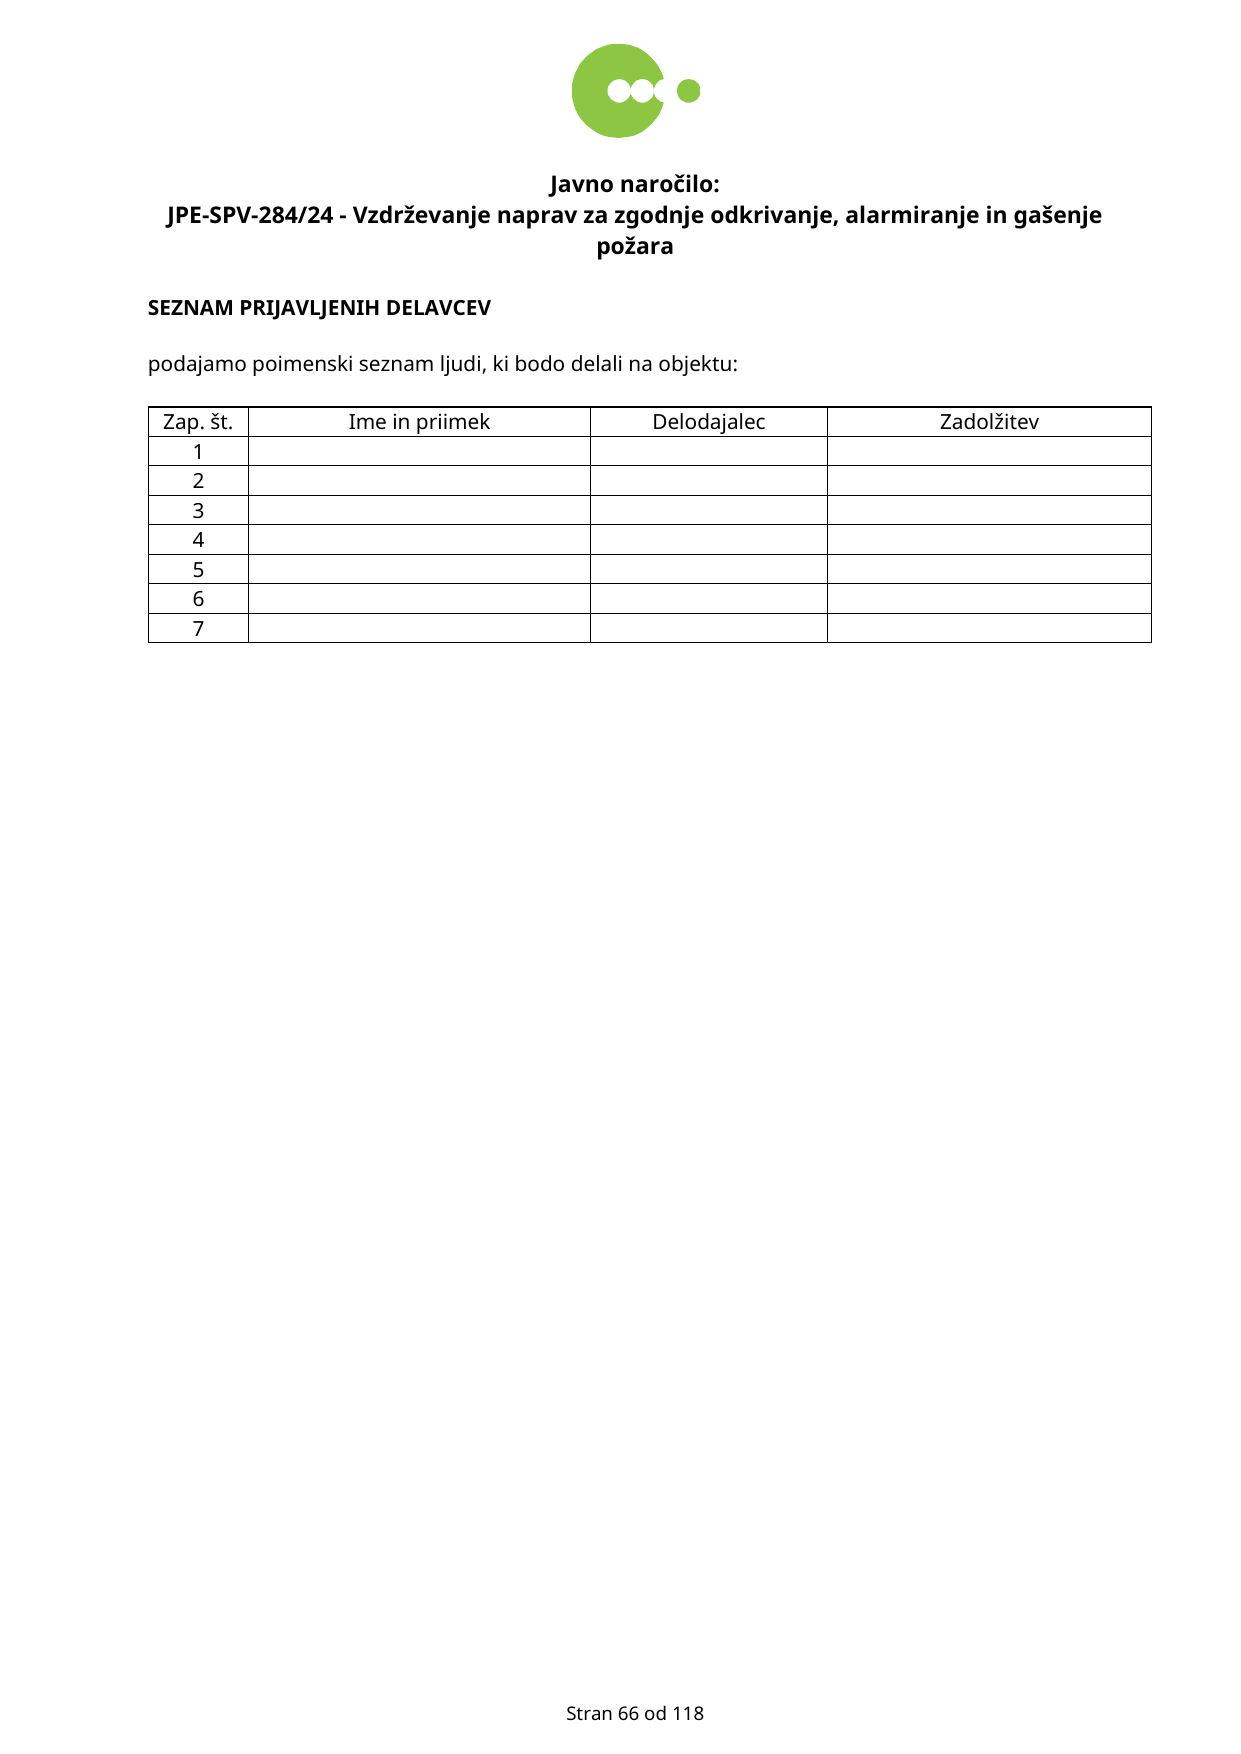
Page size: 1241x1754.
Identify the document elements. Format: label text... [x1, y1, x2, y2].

table_cell [591, 496, 827, 524]
table_cell [828, 614, 1151, 642]
text SEZNAM PRIJAVLJENIH DELAVCEV [148, 293, 1122, 321]
table_cell [249, 614, 590, 642]
table_cell [828, 584, 1151, 613]
table_cell [828, 437, 1151, 465]
table_cell [828, 496, 1151, 524]
table_cell [828, 555, 1151, 583]
text Javno naročilo: [148, 168, 1122, 199]
table_cell 6 [149, 584, 248, 613]
table_header Ime in priimek [249, 408, 590, 436]
table_cell [249, 555, 590, 583]
table_cell [249, 584, 590, 613]
table_cell [828, 466, 1151, 495]
table_cell [591, 437, 827, 465]
table_cell [249, 466, 590, 495]
table_cell 7 [149, 614, 248, 642]
table_header Delodajalec [591, 408, 827, 436]
table_cell 1 [149, 437, 248, 465]
table_cell [591, 555, 827, 583]
table_cell [249, 437, 590, 465]
table_cell 4 [149, 525, 248, 554]
text JPE-SPV-284/24 - Vzdrževanje naprav za zgodnje odkrivanje, alarmiranje in gašenje požara [148, 199, 1122, 261]
table_cell 2 [149, 466, 248, 495]
table_cell [828, 525, 1151, 554]
table_cell 3 [149, 496, 248, 524]
table_cell [591, 584, 827, 613]
text podajamo poimenski seznam ljudi, ki bodo delali na objektu: [148, 349, 1122, 378]
table_cell [591, 525, 827, 554]
table_cell [591, 466, 827, 495]
table_cell [249, 496, 590, 524]
table_header Zadolžitev [828, 408, 1151, 436]
table_cell [591, 614, 827, 642]
table_header Zap. št. [149, 408, 248, 436]
table_cell [249, 525, 590, 554]
table_cell 5 [149, 555, 248, 583]
